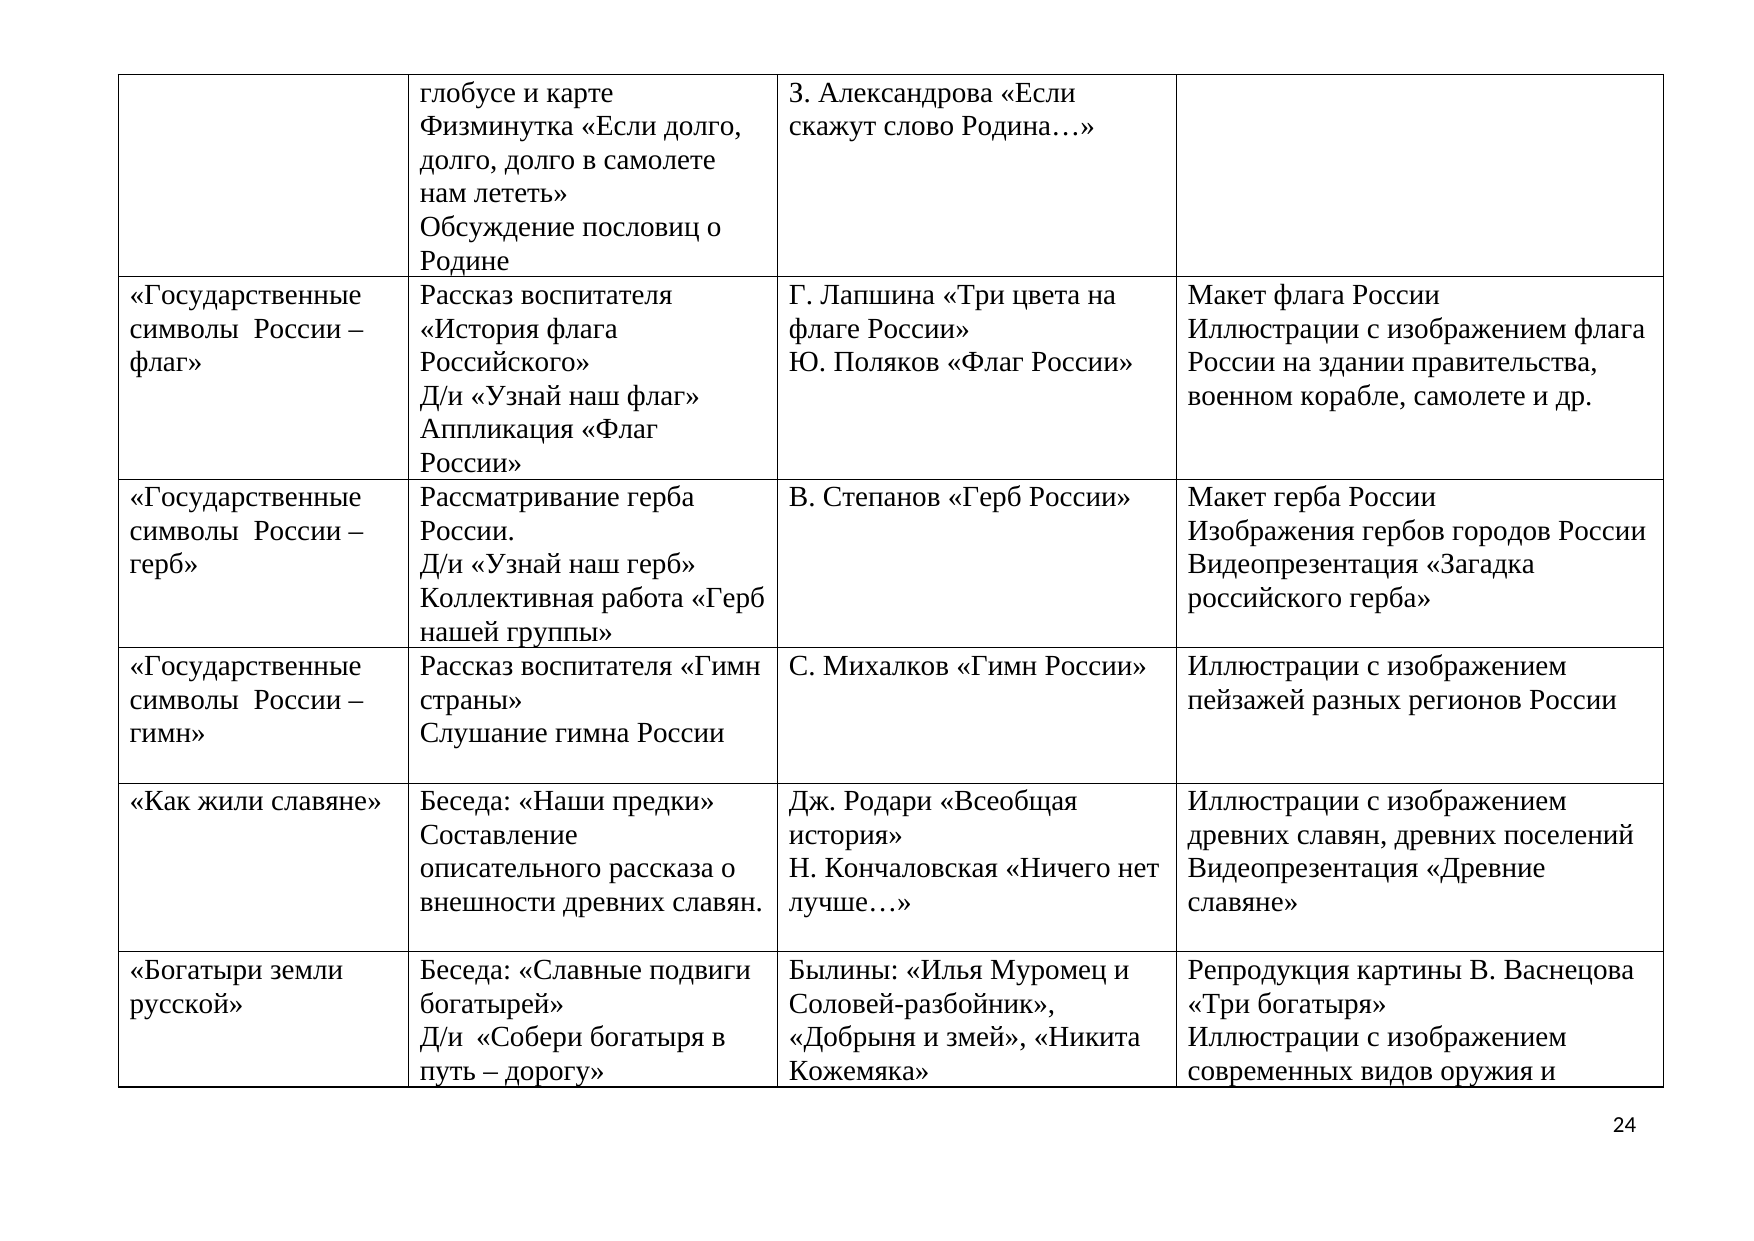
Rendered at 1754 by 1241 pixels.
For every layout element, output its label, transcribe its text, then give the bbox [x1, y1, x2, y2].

table_cell Беседа: «Наши предки» Составление описательного рассказа о внешности древних славян. [409, 784, 777, 951]
table_cell Г. Лапшина «Три цвета на флаге России» Ю. Поляков «Флаг России» [778, 277, 1176, 478]
table_cell «Государственные символы России – гимн» [119, 648, 408, 782]
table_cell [409, 75, 777, 276]
table_cell «Государственные символы России – флаг» [119, 277, 408, 478]
table_cell «Государственные символы России – герб» [119, 480, 408, 647]
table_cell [409, 952, 777, 1086]
table_cell Макет герба России Изображения гербов городов России Видеопрезентация «Загадка российского герба» [1177, 480, 1663, 647]
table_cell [119, 952, 408, 1086]
table_cell Иллюстрации с изображением древних славян, древних поселений Видеопрезентация «Древние славяне» [1177, 784, 1663, 951]
table_cell Рассказ воспитателя «История флага Российского» Д/и «Узнай наш флаг» Аппликация «Флаг России» [409, 277, 777, 478]
table_cell Дж. Родари «Всеобщая история» Н. Кончаловская «Ничего нет лучше…» [778, 784, 1176, 951]
table_cell «Как жили славяне» [119, 784, 408, 951]
table_cell С. Михалков «Гимн России» [778, 648, 1176, 782]
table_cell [119, 75, 408, 276]
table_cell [1177, 952, 1663, 1086]
table_cell В. Степанов «Герб России» [778, 480, 1176, 647]
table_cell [1177, 75, 1663, 276]
table_cell Рассказ воспитателя «Гимн страны» Слушание гимна России [409, 648, 777, 782]
table_cell Рассматривание герба России. Д/и «Узнай наш герб» Коллективная работа «Герб нашей группы» [409, 480, 777, 647]
table_cell Макет флага России Иллюстрации с изображением флага России на здании правительства, военном корабле, самолете и др. [1177, 277, 1663, 478]
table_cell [778, 75, 1176, 276]
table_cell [778, 952, 1176, 1086]
table_cell Иллюстрации с изображением пейзажей разных регионов России [1177, 648, 1663, 782]
